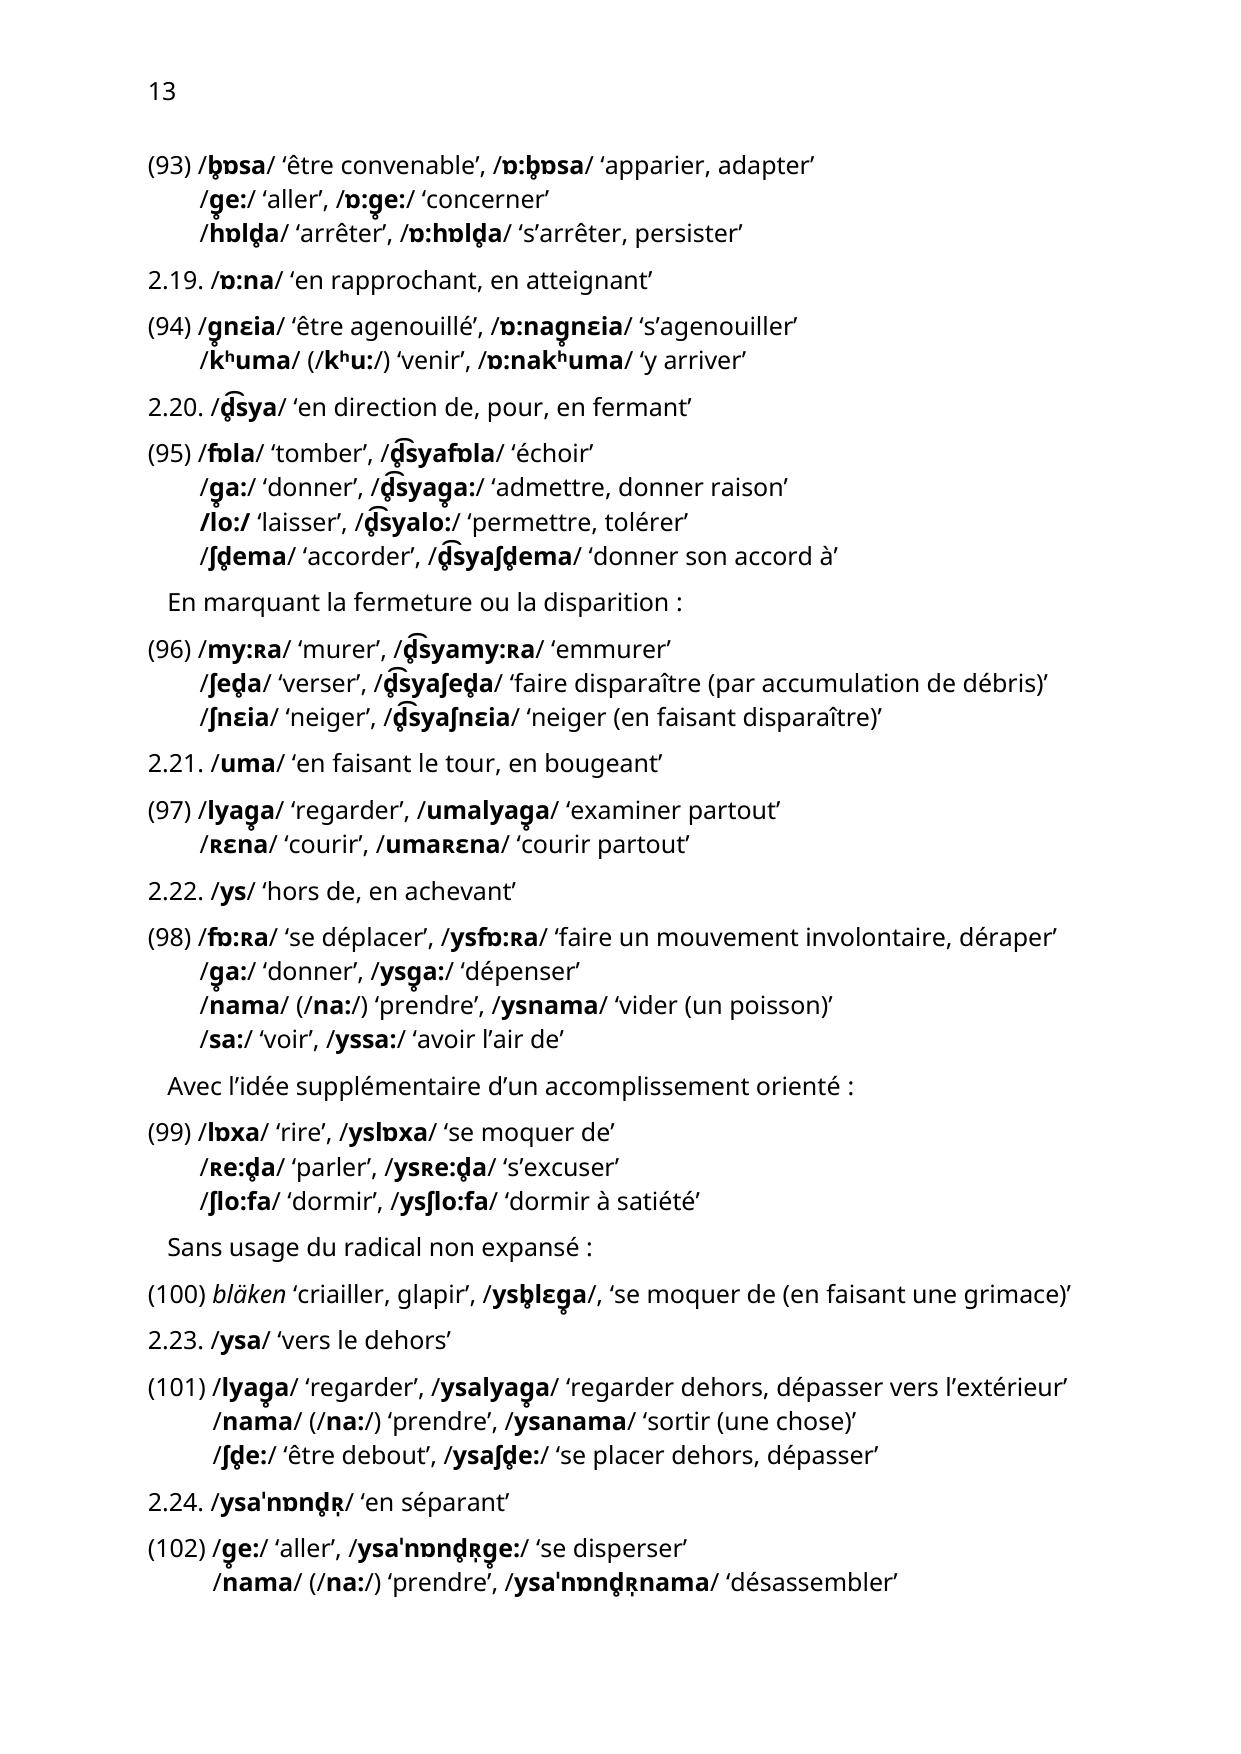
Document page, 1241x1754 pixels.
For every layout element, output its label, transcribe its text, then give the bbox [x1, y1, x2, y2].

text /lo:/ ‘laisser’, /d̥͡syalo:/ ‘permettre, tolérer’ [148, 504, 1093, 538]
text 2.22. /ys/ ‘hors de, en achevant’ [148, 873, 1093, 907]
text 2.23. /ysa/ ‘vers le dehors’ [148, 1323, 1093, 1357]
text 2.24. /ysaˈnɒnd̥ʀ̩/ ‘en séparant’ [148, 1484, 1093, 1518]
text /ʃed̥a/ ‘verser’, /d̥͡syaʃed̥a/ ‘faire disparaître (par accumulation de débris)’ [148, 665, 1093, 699]
text /g̥e:/ ‘aller’, /ɒ:g̥e:/ ‘concerner’ [148, 182, 1093, 216]
text (100) bläken ‘criailler, glapir’, /ysb̥lɛg̥a/, ‘se moquer de (en faisant une grimace)’ [148, 1276, 1093, 1310]
text (102) /g̥e:/ ‘aller’, /ysaˈnɒnd̥ʀ̩g̥e:/ ‘se disperser’ [148, 1531, 1093, 1565]
text /sa:/ ‘voir’, /yssa:/ ‘avoir l’air de’ [148, 1022, 1093, 1056]
text /ʃd̥e:/ ‘être debout’, /ysaʃd̥e:/ ‘se placer dehors, dépasser’ [148, 1438, 1093, 1472]
text (94) /g̥nɛia/ ‘être agenouillé’, /ɒ:nag̥nɛia/ ‘s’agenouiller’ [148, 309, 1093, 343]
text /ʀe:d̥a/ ‘parler’, /ysʀe:d̥a/ ‘s’excuser’ [148, 1149, 1093, 1183]
text /ʃnɛia/ ‘neiger’, /d̥͡syaʃnɛia/ ‘neiger (en faisant disparaître)’ [148, 699, 1093, 733]
text (93) /b̥ɒsa/ ‘être convenable’, /ɒ:b̥ɒsa/ ‘apparier, adapter’ [148, 148, 1093, 182]
text 2.20. /d̥͡sya/ ‘en direction de, pour, en fermant’ [148, 389, 1093, 423]
text (98) /fɒ:ʀa/ ‘se déplacer’, /ysfɒ:ʀa/ ‘faire un mouvement involontaire, déraper’ [148, 920, 1093, 954]
text /kʰuma/ (/kʰu:/) ‘venir’, /ɒ:nakʰuma/ ‘y arriver’ [148, 343, 1093, 377]
text (99) /lɒxa/ ‘rire’, /yslɒxa/ ‘se moquer de’ [148, 1115, 1093, 1149]
text /ʃd̥ema/ ‘accorder’, /d̥͡syaʃd̥ema/ ‘donner son accord à’ [148, 538, 1093, 572]
text /hɒld̥a/ ‘arrêter’, /ɒ:hɒld̥a/ ‘s’arrêter, persister’ [148, 216, 1093, 250]
text Sans usage du radical non expansé : [148, 1230, 1093, 1264]
text 2.21. /uma/ ‘en faisant le tour, en bougeant’ [148, 746, 1093, 780]
text Avec l’idée supplémentaire d’un accomplissement orienté : [148, 1068, 1093, 1103]
text (97) /lyag̥a/ ‘regarder’, /umalyag̥a/ ‘examiner partout’ [148, 793, 1093, 827]
text 2.19. /ɒ:na/ ‘en rapprochant, en atteignant’ [148, 262, 1093, 296]
text /nama/ (/na:/) ‘prendre’, /ysanama/ ‘sortir (une chose)’ [148, 1403, 1093, 1438]
text /nama/ (/na:/) ‘prendre’, /ysaˈnɒnd̥ʀ̩nama/ ‘désassembler’ [148, 1565, 1093, 1599]
text /g̥a:/ ‘donner’, /d̥͡syag̥a:/ ‘admettre, donner raison’ [148, 470, 1093, 504]
text (96) /my:ʀa/ ‘murer’, /d̥͡syamy:ʀa/ ‘emmurer’ [148, 631, 1093, 665]
text /g̥a:/ ‘donner’, /ysg̥a:/ ‘dépenser’ [148, 954, 1093, 988]
text En marquant la fermeture ou la disparition : [148, 585, 1093, 619]
text (95) /fɒla/ ‘tomber’, /d̥͡syafɒla/ ‘échoir’ [148, 436, 1093, 470]
text /nama/ (/na:/) ‘prendre’, /ysnama/ ‘vider (un poisson)’ [148, 988, 1093, 1022]
text /ʀɛna/ ‘courir’, /umaʀɛna/ ‘courir partout’ [148, 827, 1093, 861]
text /ʃlo:fa/ ‘dormir’, /ysʃlo:fa/ ‘dormir à satiété’ [148, 1183, 1093, 1217]
text (101) /lyag̥a/ ‘regarder’, /ysalyag̥a/ ‘regarder dehors, dépasser vers l’extérieur’ [148, 1369, 1093, 1403]
